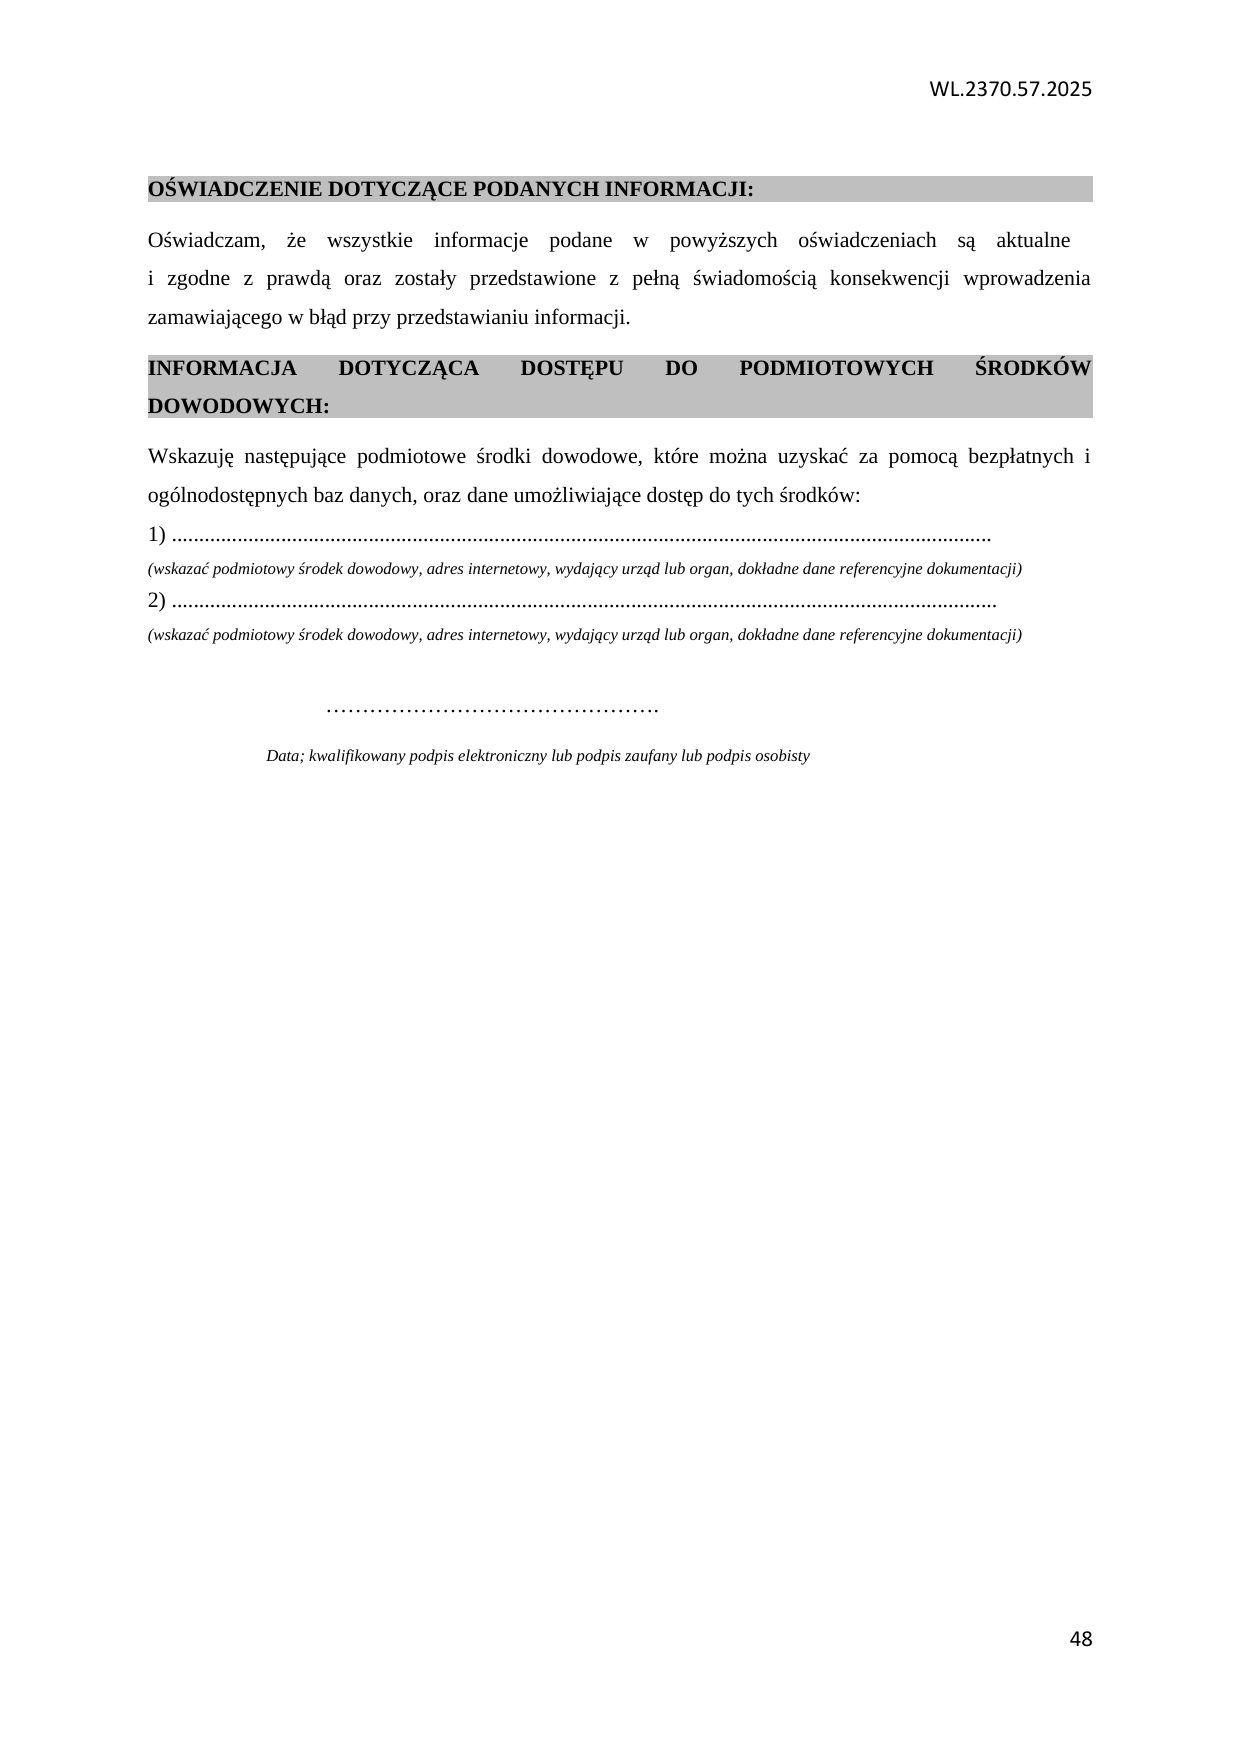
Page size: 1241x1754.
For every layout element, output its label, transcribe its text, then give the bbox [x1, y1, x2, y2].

text (wskazać podmiotowy środek dowodowy, adres internetowy, wydający urząd lub organ, dokładne dane referencyjne dokumentacji) [148, 558, 1093, 578]
text INFORMACJA DOTYCZĄCA DOSTĘPU DO PODMIOTOWYCH ŚRODKÓW DOWODOWYCH: [148, 355, 1093, 418]
text OŚWIADCZENIE DOTYCZĄCE PODANYCH INFORMACJI: [148, 176, 1093, 202]
text Wskazuję następujące podmiotowe środki dowodowe, które można uzyskać za pomocą bezpłatnych i ogólnodostępnych baz danych, oraz dane umożliwiające dostęp do tych środków: [148, 443, 1093, 508]
text 2) ....................................................................................................................................................... [148, 587, 1093, 612]
text Data; kwalifikowany podpis elektroniczny lub podpis zaufany lub podpis osobisty [148, 746, 1093, 765]
text (wskazać podmiotowy środek dowodowy, adres internetowy, wydający urząd lub organ, dokładne dane referencyjne dokumentacji) [148, 625, 1093, 644]
text ………………………………………. [148, 692, 1093, 717]
text Oświadczam, że wszystkie informacje podane w powyższych oświadczeniach są aktualne i zgodne z prawdą oraz zostały przedstawione z pełną świadomością konsekwencji wprowadzenia zamawiającego w błąd przy przedstawianiu informacji. [148, 227, 1093, 329]
text 1) ...................................................................................................................................................... [148, 521, 1093, 546]
